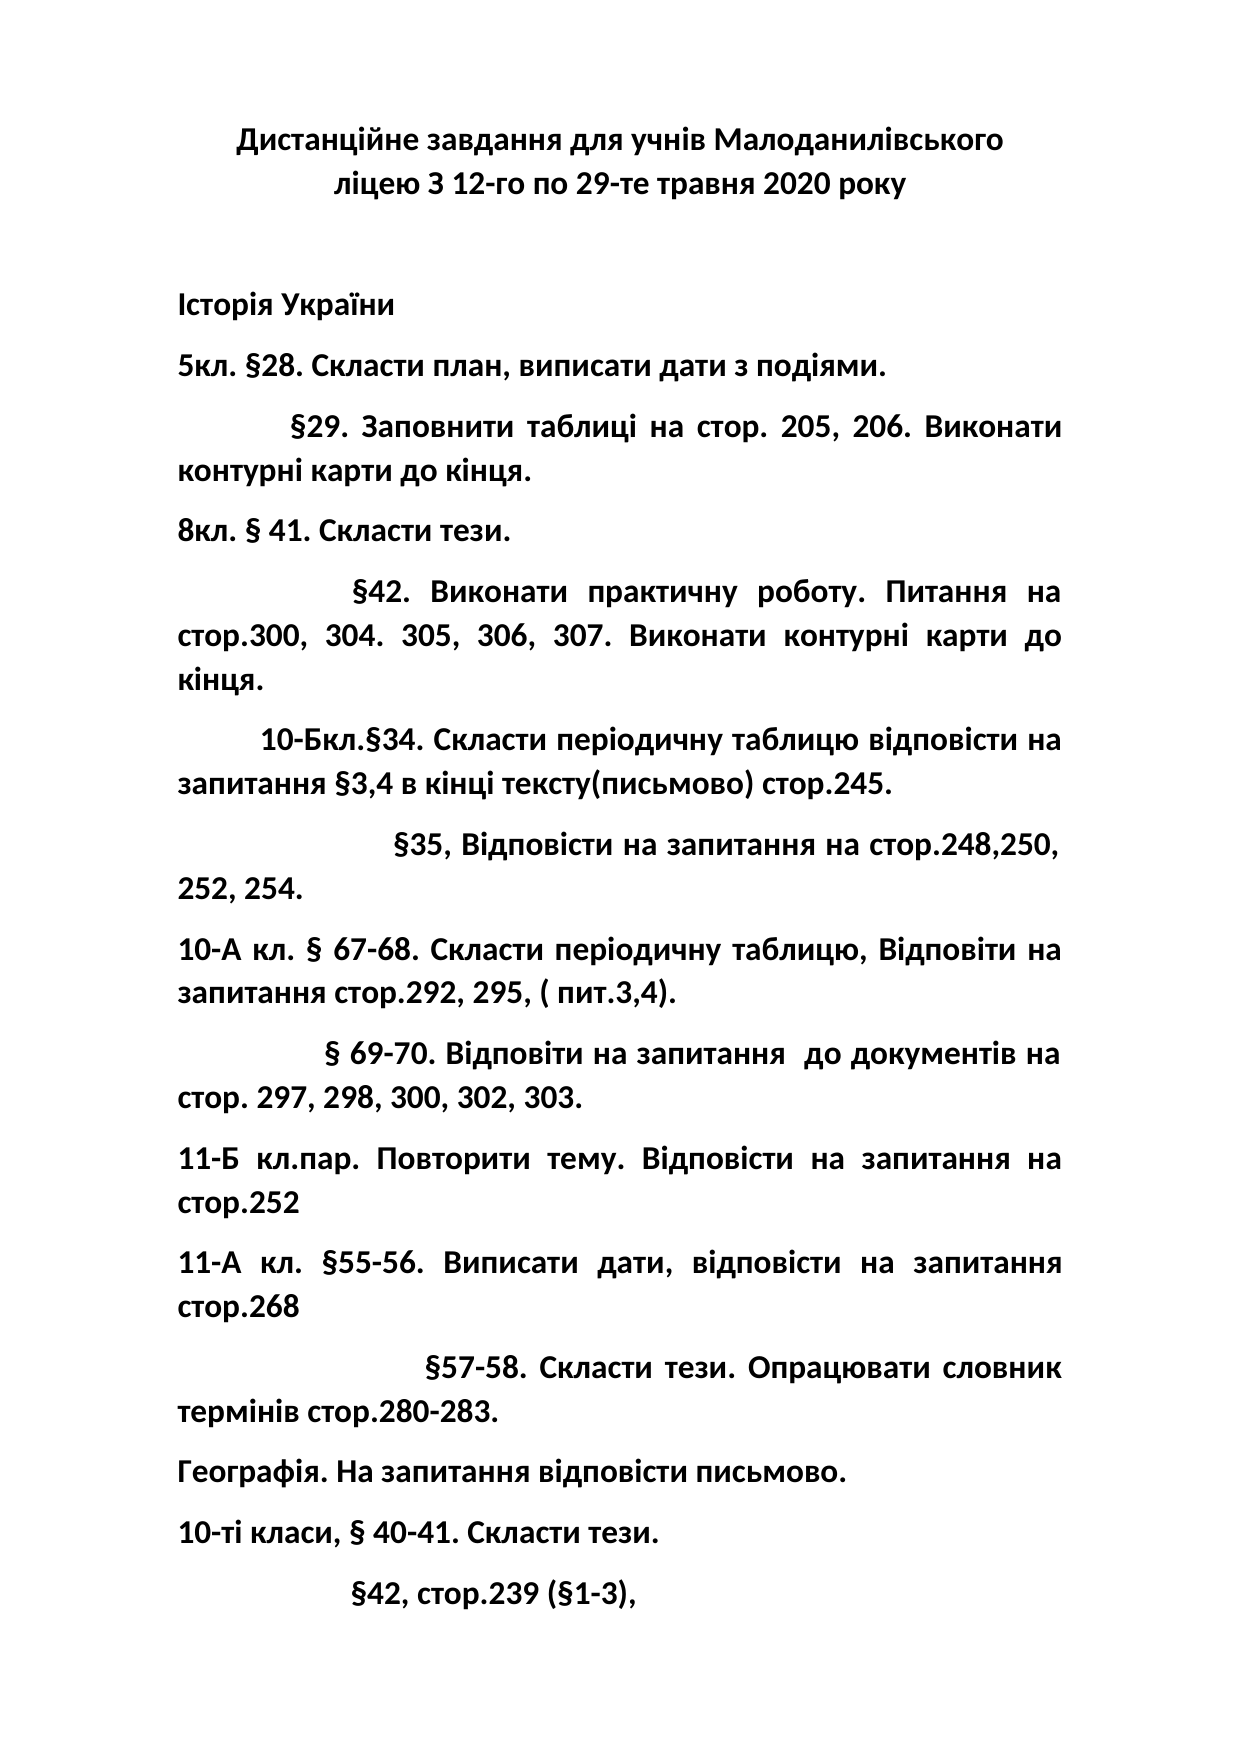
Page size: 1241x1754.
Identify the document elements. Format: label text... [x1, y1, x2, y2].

text 10-А кл. § 67-68. Скласти періодичну таблицю, Відповіти на запитання стор.292, 295, ( пит.3,4). [177, 927, 1063, 1012]
text 11-Б кл.пар. Повторити тему. Відповісти на запитання на стор.252 [177, 1137, 1063, 1221]
text 11-А кл. §55-56. Виписати дати, відповісти на запитання стор.268 [177, 1241, 1063, 1326]
text Географія. На запитання відповісти письмово. [177, 1450, 1063, 1491]
text 5кл. §28. Скласти план, виписати дати з подіями. [177, 344, 1063, 385]
text §29. Заповнити таблиці на стор. 205, 206. Виконати контурні карти до кінця. [177, 404, 1063, 489]
text 10-Бкл.§34. Скласти періодичну таблицю відповісти на запитання §3,4 в кінці тексту(письмово) стор.245. [177, 718, 1063, 803]
text § 69-70. Відповіти на запитання до документів на стор. 297, 298, 300, 302, 303. [177, 1032, 1063, 1117]
text §57-58. Скласти тези. Опрацювати словник термінів стор.280-283. [177, 1346, 1063, 1431]
text Дистанційне завдання для учнів Малоданилівського ліцею З 12-го по 29-те травня 2020 року [177, 118, 1063, 203]
text Історія України [177, 283, 1063, 324]
text 8кл. § 41. Скласти тези. [177, 509, 1063, 550]
text §35, Відповісти на запитання на стор.248,250, 252, 254. [177, 823, 1063, 908]
text §42, стор.239 (§1-3), [177, 1572, 1063, 1612]
text 10-ті класи, § 40-41. Скласти тези. [177, 1511, 1063, 1552]
text §42. Виконати практичну роботу. Питання на стор.300, 304. 305, 306, 307. Виконати контурні карти до кінця. [177, 570, 1063, 698]
